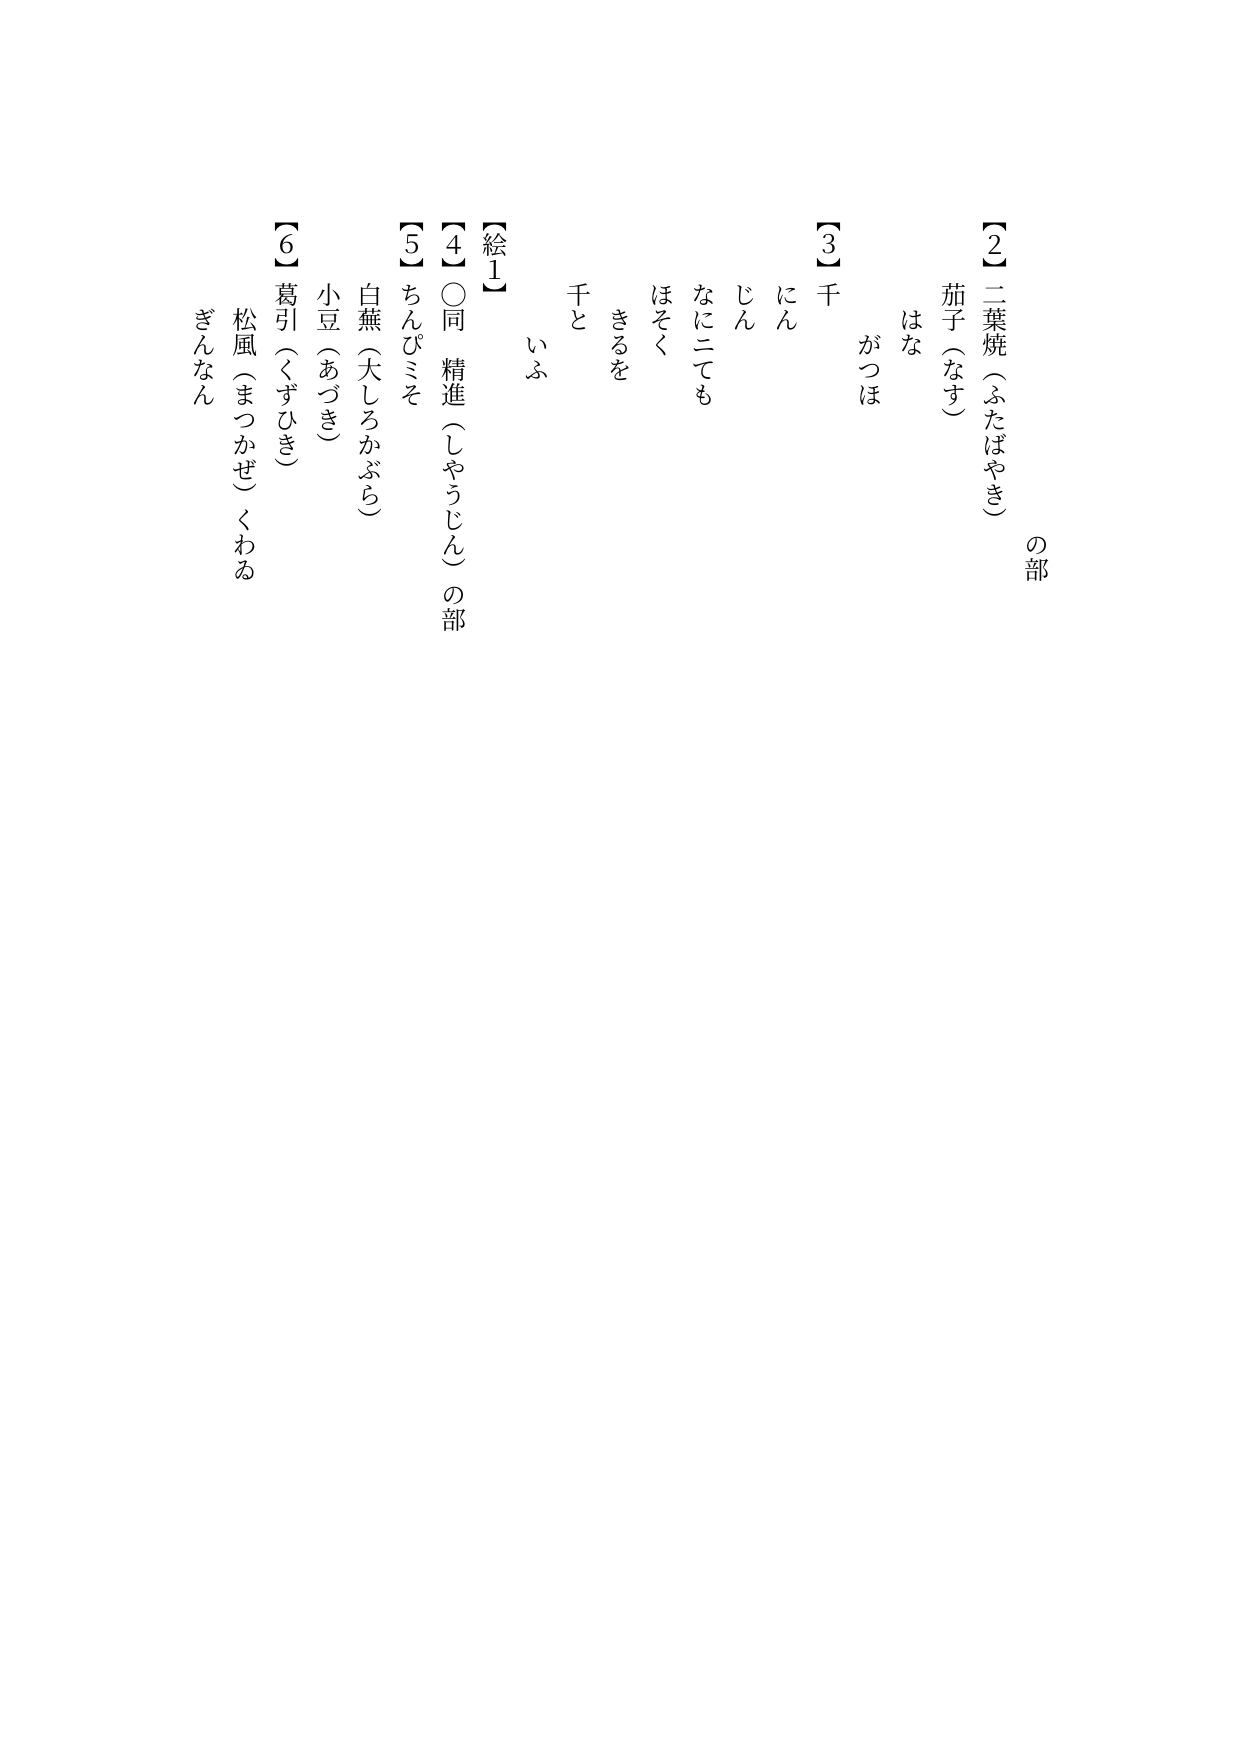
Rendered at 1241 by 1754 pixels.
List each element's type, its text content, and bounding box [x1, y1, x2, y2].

text 【４】◯同 精進（しやうじん）の部 [433, 207, 474, 1577]
text きるを [599, 207, 641, 1577]
text 【２】二葉焼（ふたばやき） [974, 207, 1016, 1577]
text 【３】千 [808, 207, 849, 1577]
text の部 [1016, 207, 1058, 1577]
text 【６】葛引（くずひき） [266, 207, 308, 1577]
text 茄子（なす） [933, 207, 974, 1577]
text 小豆（あづき） [308, 207, 349, 1577]
text 【５】ちんぴミそ [391, 207, 433, 1577]
text 白蕪（大しろかぶら） [349, 207, 391, 1577]
text はな [891, 207, 933, 1577]
text じん [724, 207, 766, 1577]
text にん [766, 207, 808, 1577]
text なにニても [683, 207, 724, 1577]
text 千と [558, 207, 599, 1577]
text ほそく [641, 207, 683, 1577]
text 松風（まつかぜ）くわゐ [224, 207, 266, 1577]
text 【絵１】 [474, 207, 516, 1577]
text いふ [516, 207, 558, 1577]
text ぎんなん [183, 207, 224, 1577]
text がつほ [849, 207, 891, 1577]
